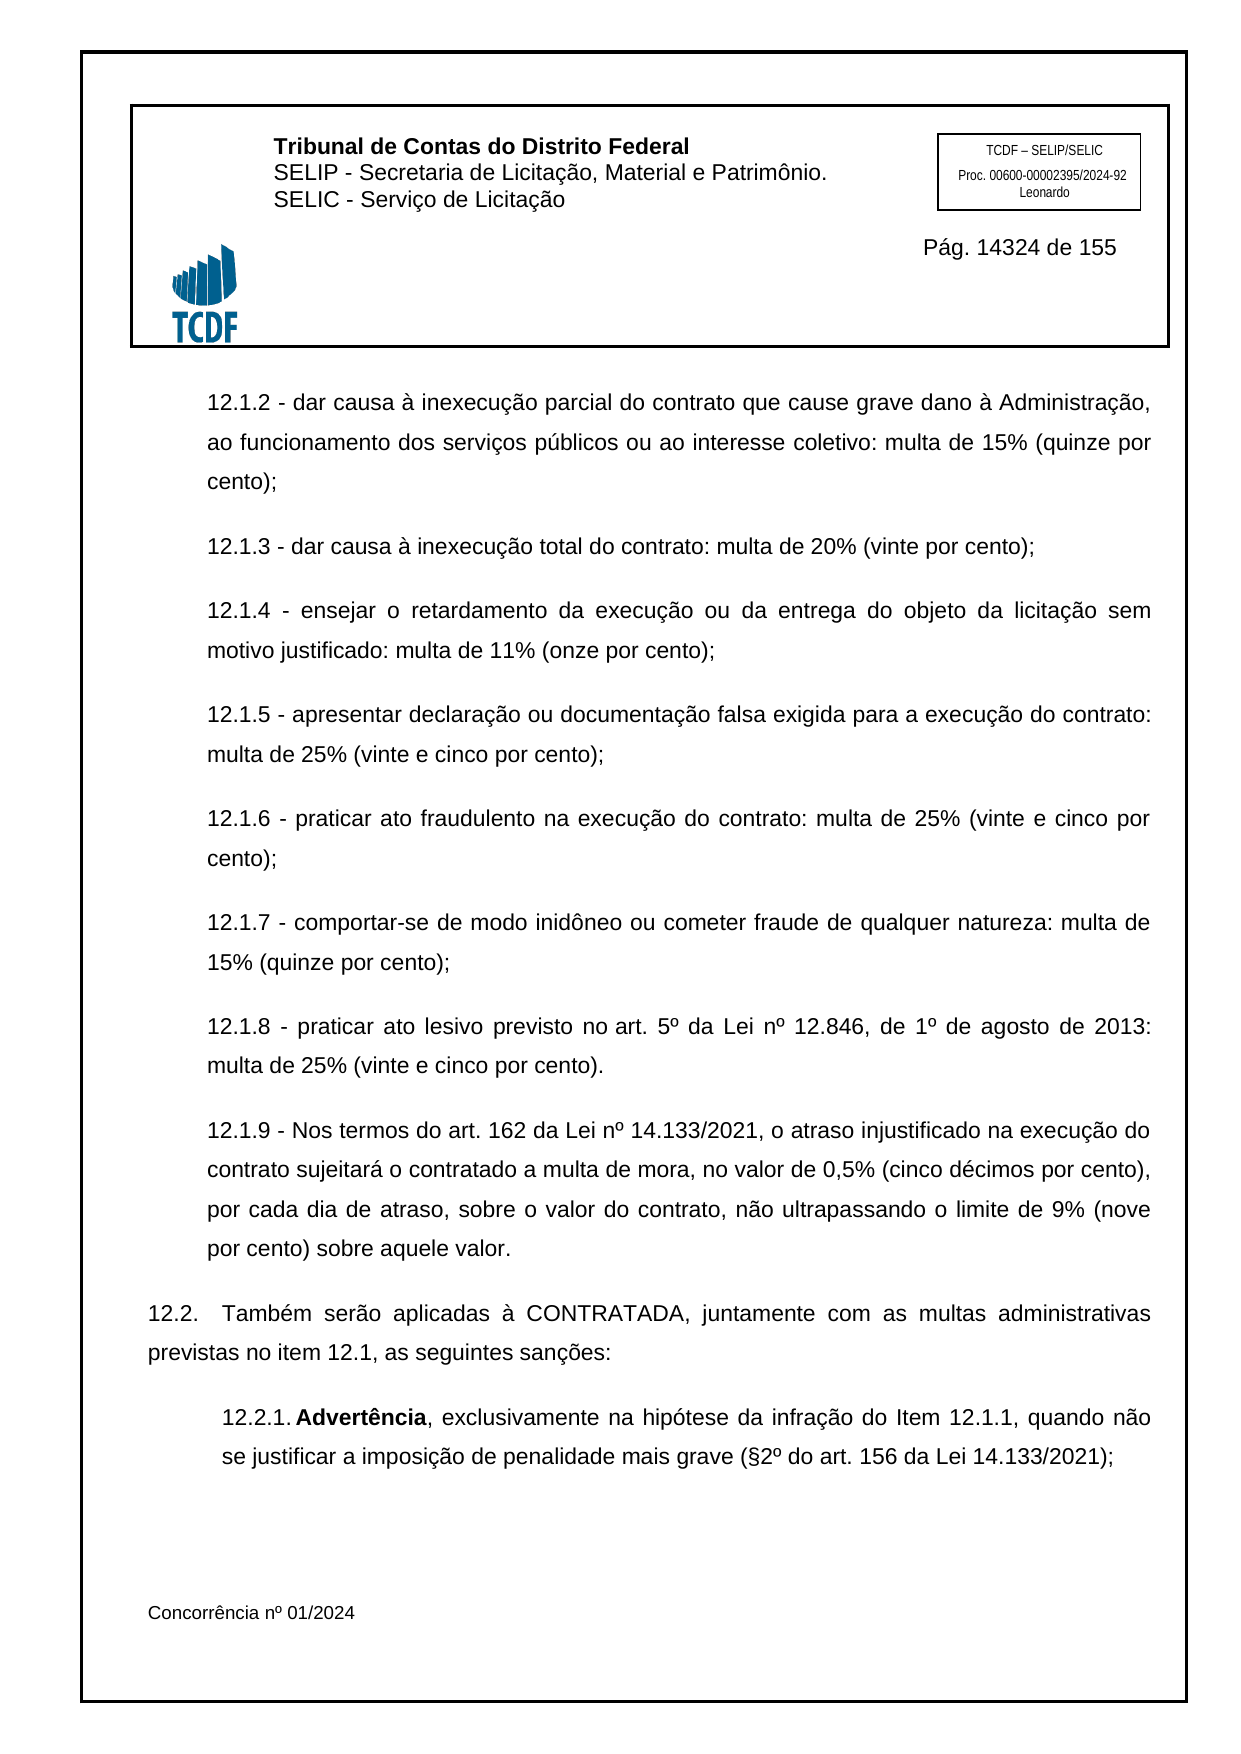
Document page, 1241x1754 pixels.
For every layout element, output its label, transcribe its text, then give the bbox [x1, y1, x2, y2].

text 12.2. Também serão aplicadas à CONTRATADA, juntamente com as multas administrativas previstas no item 12.1, as seguintes sanções: [148, 1300, 1152, 1366]
text 12.1.8 - praticar ato lesivo previsto no art. 5º da Lei nº 12.846, de 1º de agosto de 2013: multa de 25% (vinte e cinco por cento). [207, 1013, 1152, 1079]
picture [163, 241, 239, 342]
text 12.1.9 - Nos termos do art. 162 da Lei nº 14.133/2021, o atraso injustificado na execução do contrato sujeitará o contratado a multa de mora, no valor de 0,5% (cinco décimos por cento), por cada dia de atraso, sobre o valor do contrato, não ultrapassando o limite de 9% (nove por cento) sobre aquele valor. [207, 1117, 1152, 1262]
text 12.1.2 - dar causa à inexecução parcial do contrato que cause grave dano à Administração, ao funcionamento dos serviços públicos ou ao interesse coletivo: multa de 15% (quinze por cento); [207, 389, 1152, 494]
text 12.1.5 - apresentar declaração ou documentação falsa exigida para a execução do contrato: multa de 25% (vinte e cinco por cento); [207, 701, 1152, 767]
picture [212, 318, 217, 336]
text 12.1.7 - comportar-se de modo inidôneo ou cometer fraude de qualquer natureza: multa de 15% (quinze por cento); [207, 909, 1152, 975]
text 12.1.4 - ensejar o retardamento da execução ou da entrega do objeto da licitação sem motivo justificado: multa de 11% (onze por cento); [207, 597, 1152, 663]
text 12.1.6 - praticar ato fraudulento na execução do contrato: multa de 25% (vinte e cinco por cento); [207, 805, 1152, 871]
text 12.1.3 - dar causa à inexecução total do contrato: multa de 20% (vinte por cento); [207, 533, 1152, 559]
text 12.2.1. Advertência, exclusivamente na hipótese da infração do Item 12.1.1, quando não se justificar a imposição de penalidade mais grave (§2º do art. 156 da Lei 14.133/2021); [222, 1404, 1152, 1469]
